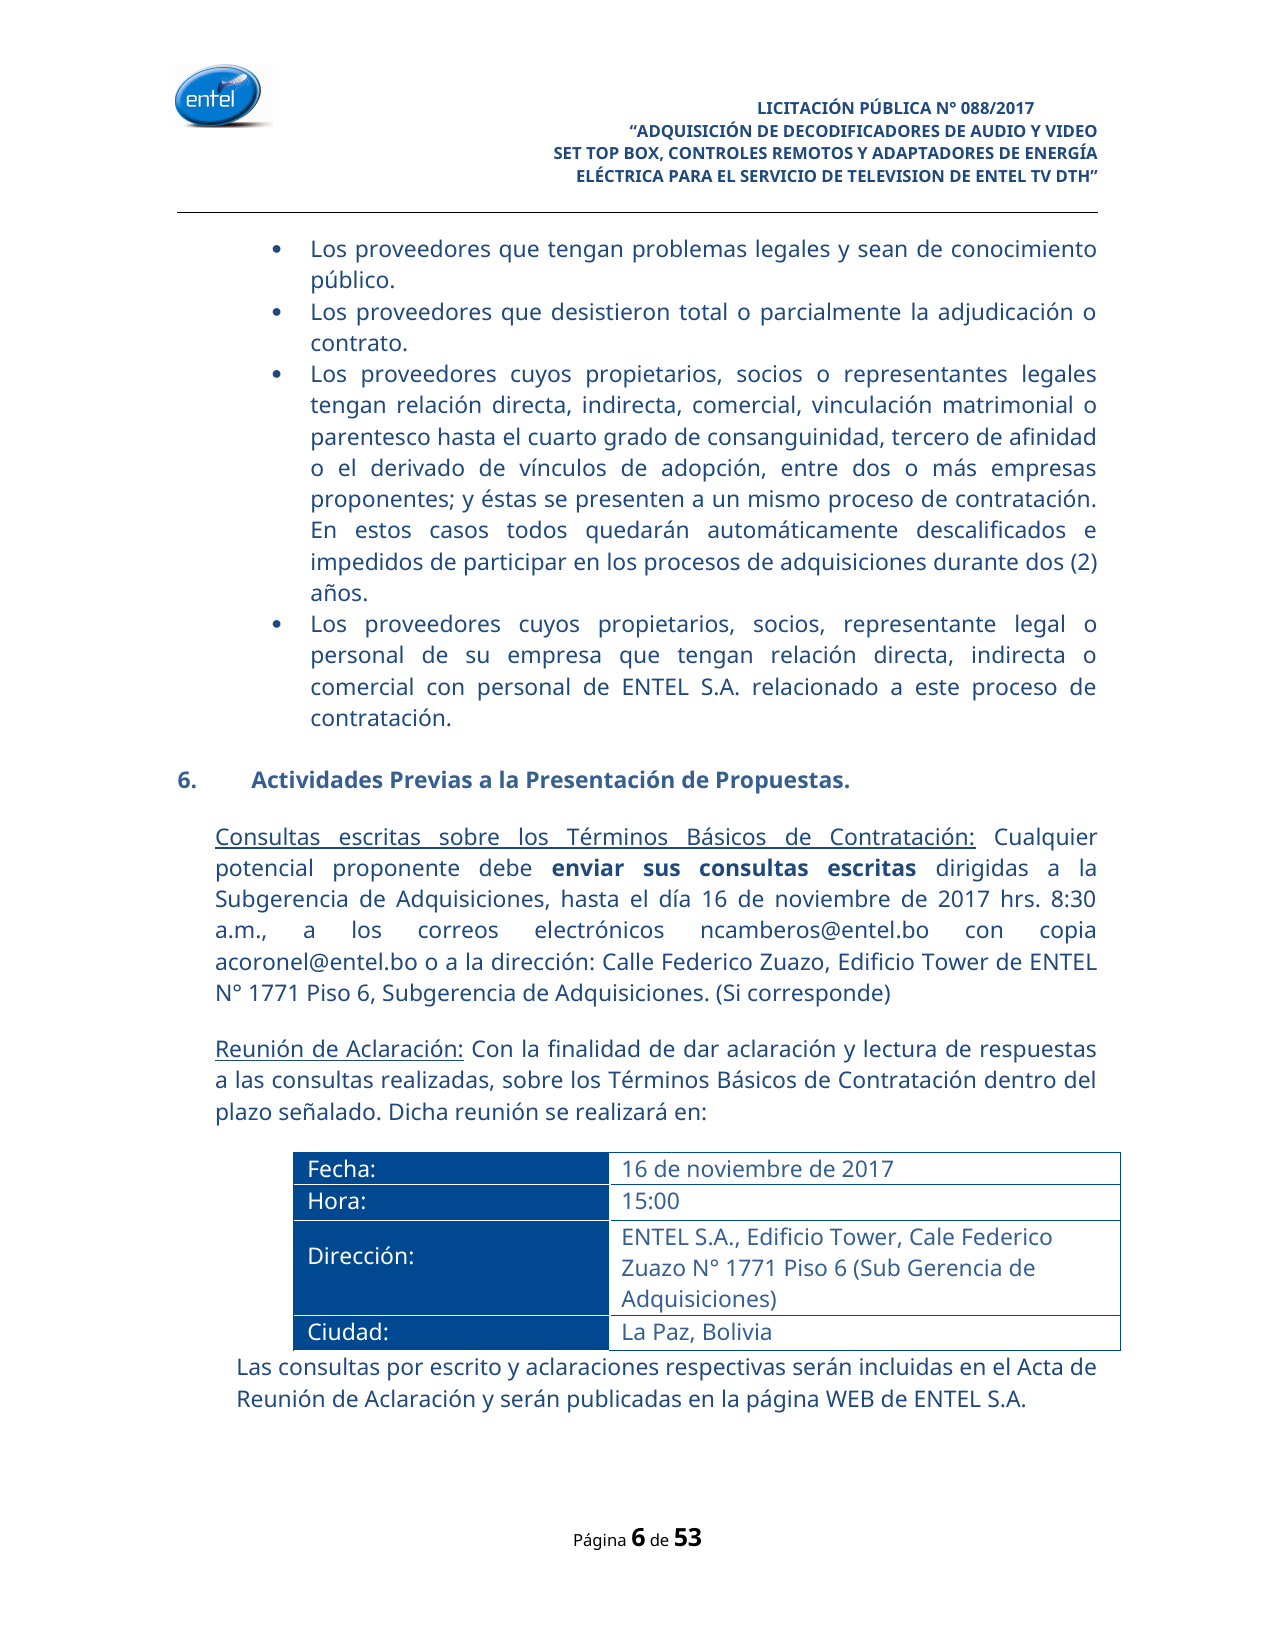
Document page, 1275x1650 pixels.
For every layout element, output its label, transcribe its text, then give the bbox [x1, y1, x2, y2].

table_cell Ciudad: [294, 1316, 609, 1350]
list Actividades Previas a la Presentación de Propuestas. [177, 764, 1098, 796]
table_header 16 de noviembre de 2017 [611, 1153, 1120, 1184]
text Las consultas por escrito y aclaraciones respectivas serán incluidas en el Acta de Reunión de Aclaración y serán publicadas en la página WEB de ENTEL S.A. [236, 1351, 1098, 1414]
list Los proveedores cuyos propietarios, socios, representante legal o personal de su empresa que tengan relación directa, indirecta o comercial con personal de ENTEL S.A. relacionado a este proceso de contratación. [273, 608, 1098, 733]
picture [174, 64, 274, 128]
table_cell Dirección: [294, 1221, 609, 1315]
list Consultas escritas sobre los Términos Básicos de Contratación: Cualquier potencial proponente debe enviar sus consultas escritas dirigidas a la Subgerencia de Adquisiciones, hasta el día 16 de noviembre de 2017 hrs. 8:30 a.m., a los correos electrónicos ncamberos@entel.bo con copia acoronel@entel.bo o a la dirección: Calle Federico Zuazo, Edificio Tower de ENTEL N° 1771 Piso 6, Subgerencia de Adquisiciones. (Si corresponde) [215, 821, 1098, 1008]
list Los proveedores que tengan problemas legales y sean de conocimiento público. [273, 233, 1098, 296]
table_cell Hora: [294, 1185, 609, 1220]
table_cell La Paz, Bolivia [611, 1316, 1120, 1350]
table_cell ENTEL S.A., Edificio Tower, Cale Federico Zuazo N° 1771 Piso 6 (Sub Gerencia de Adquisiciones) [611, 1221, 1120, 1315]
table_cell 15:00 [611, 1185, 1120, 1220]
list Los proveedores que desistieron total o parcialmente la adjudicación o contrato. [273, 296, 1098, 358]
list Reunión de Aclaración: Con la finalidad de dar aclaración y lectura de respuestas a las consultas realizadas, sobre los Términos Básicos de Contratación dentro del plazo señalado. Dicha reunión se realizará en: [215, 1033, 1098, 1127]
table_header Fecha: [294, 1153, 609, 1184]
list Los proveedores cuyos propietarios, socios o representantes legales tengan relación directa, indirecta, comercial, vinculación matrimonial o parentesco hasta el cuarto grado de consanguinidad, tercero de afinidad o el derivado de vínculos de adopción, entre dos o más empresas proponentes; y éstas se presenten a un mismo proceso de contratación. En estos casos todos quedarán automáticamente descalificados e impedidos de participar en los procesos de adquisiciones durante dos (2) años. [273, 358, 1098, 608]
